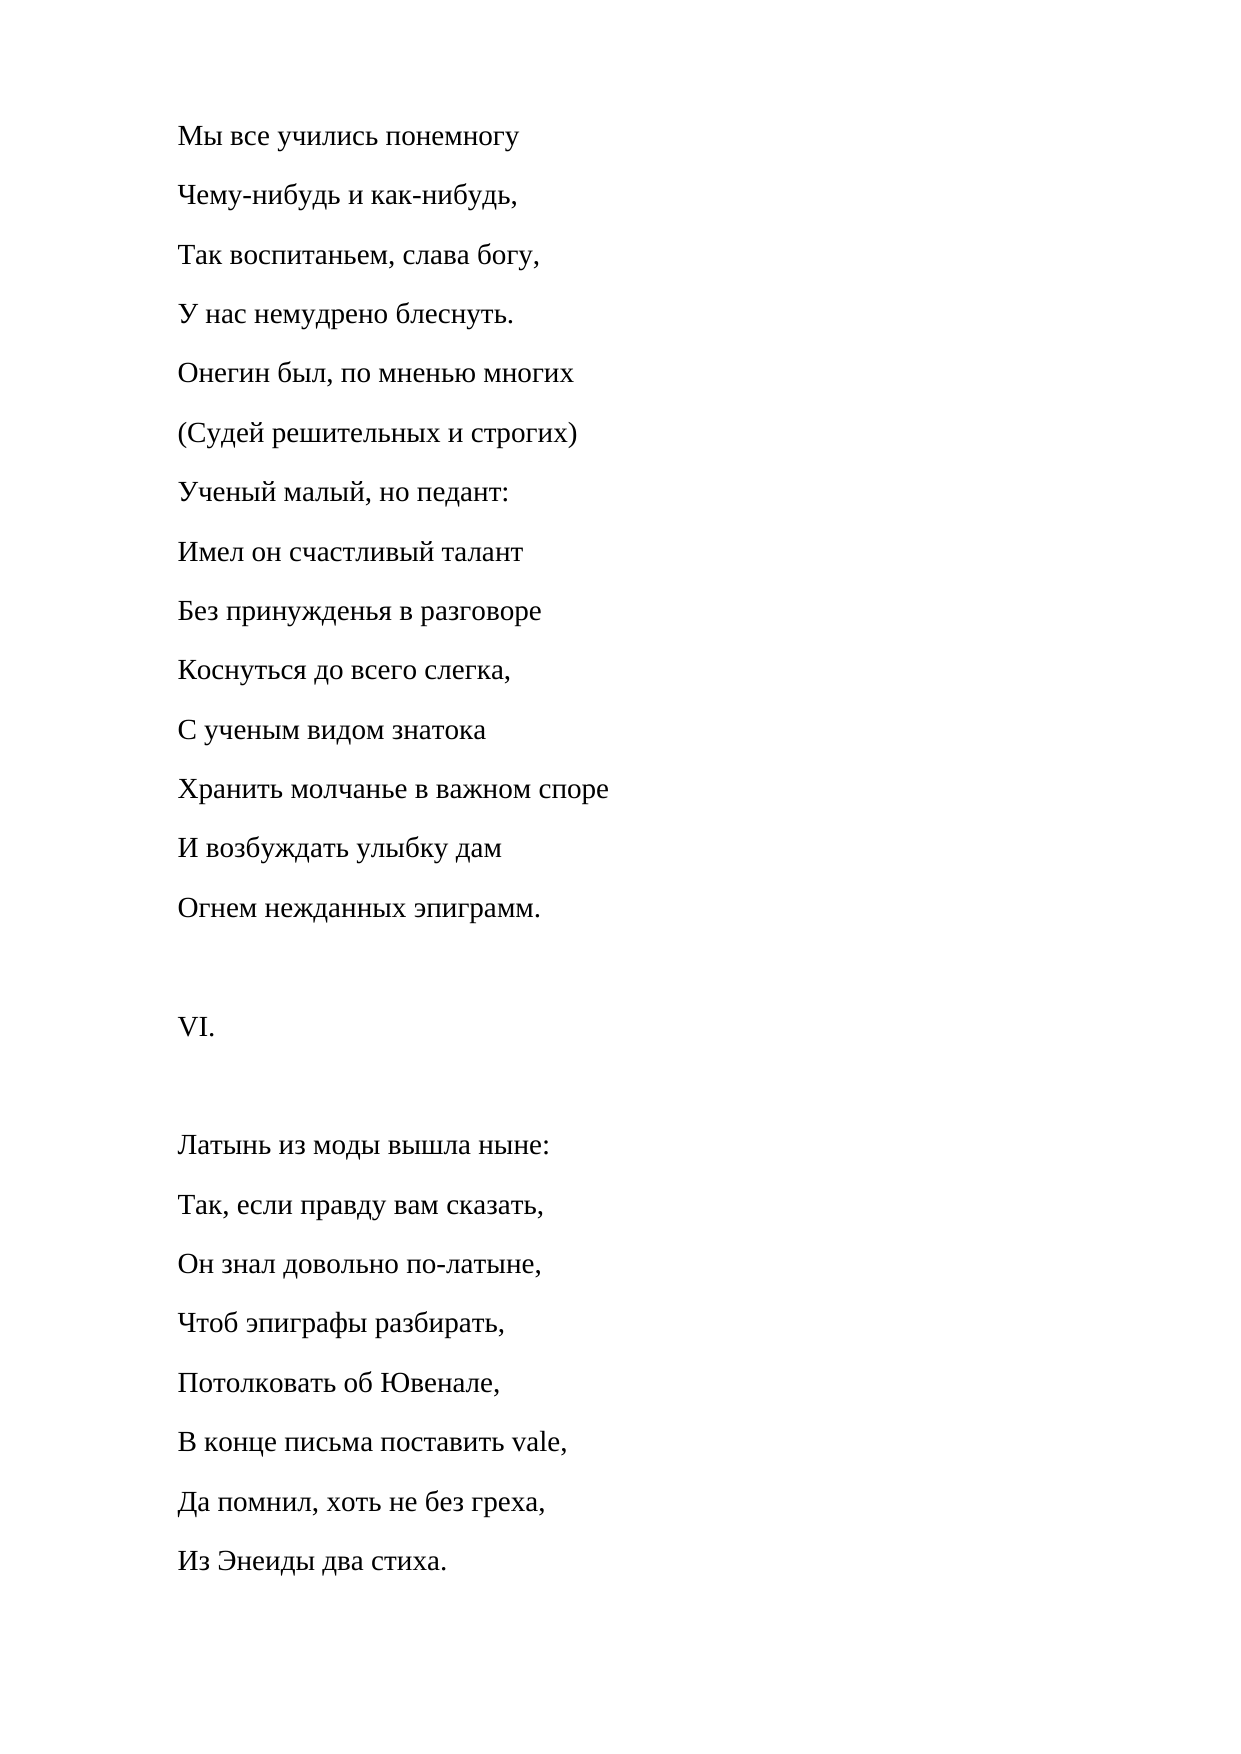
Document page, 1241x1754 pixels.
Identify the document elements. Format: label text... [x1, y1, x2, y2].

text Огнем нежданных эпиграмм. [177, 890, 1152, 923]
text Потолковать об Ювенале, [177, 1365, 1152, 1398]
text (Судей решительных и строгих) [177, 415, 1152, 448]
text С ученым видом знатока [177, 712, 1152, 745]
text Коснуться до всего слегка, [177, 652, 1152, 686]
text Мы все учились понемногу [177, 118, 1152, 152]
text И возбуждать улыбку дам [177, 831, 1152, 864]
text Хранить молчанье в важном споре [177, 771, 1152, 805]
text Из Энеиды два стиха. [177, 1543, 1152, 1577]
text Чему-нибудь и как-нибудь, [177, 177, 1152, 211]
text Так, если правду вам сказать, [177, 1187, 1152, 1220]
text Онегин был, по мненью многих [177, 356, 1152, 389]
text Имел он счастливый талант [177, 534, 1152, 567]
text VI. [177, 1009, 1152, 1042]
text Чтоб эпиграфы разбирать, [177, 1306, 1152, 1339]
text Он знал довольно по-латыне, [177, 1246, 1152, 1280]
text Ученый малый, но педант: [177, 474, 1152, 508]
text Да помнил, хоть не без греха, [177, 1484, 1152, 1517]
text Латынь из моды вышла ныне: [177, 1127, 1152, 1161]
text В конце письма поставить vale, [177, 1424, 1152, 1458]
text Так воспитаньем, слава богу, [177, 237, 1152, 270]
text У нас немудрено блеснуть. [177, 296, 1152, 330]
text Без принужденья в разговоре [177, 593, 1152, 627]
